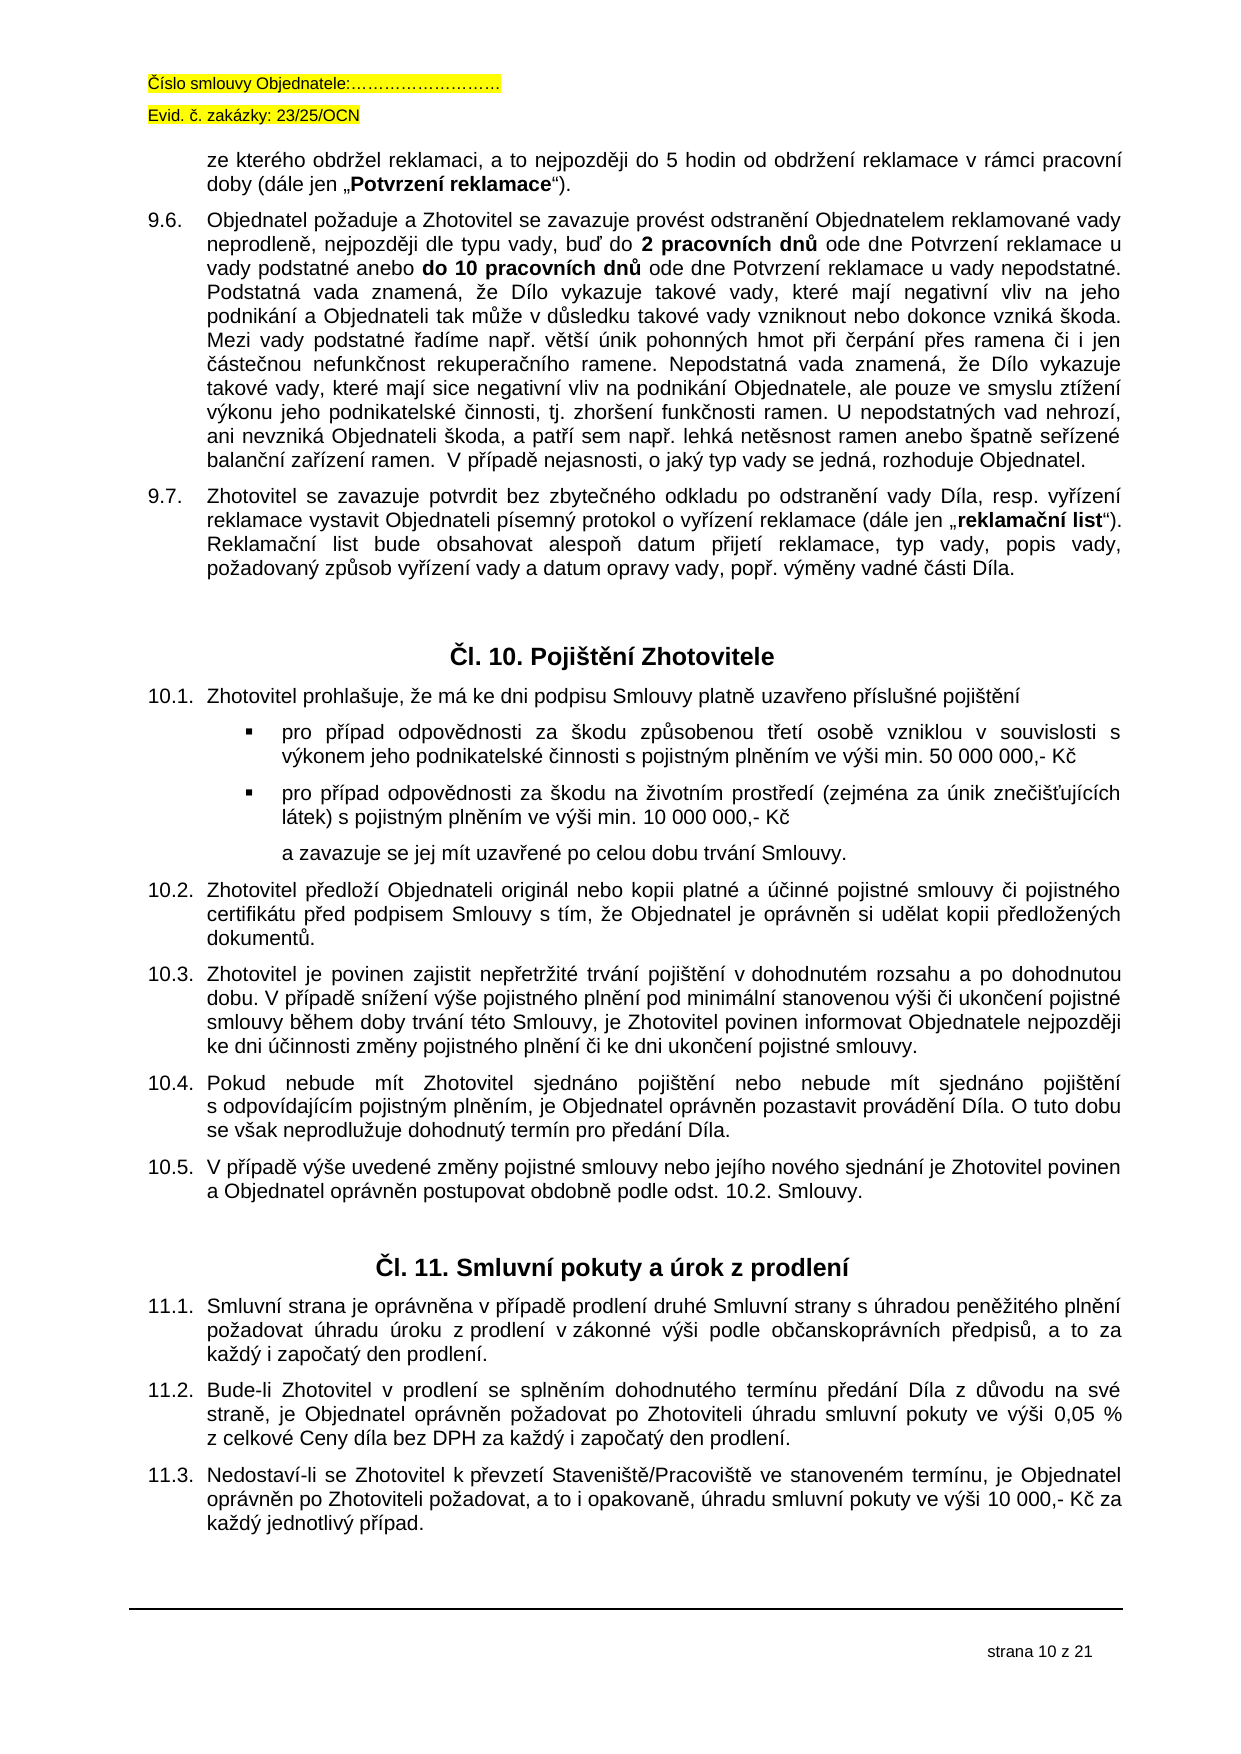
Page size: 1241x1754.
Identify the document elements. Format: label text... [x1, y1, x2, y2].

text Pojištění Zhotovitele [102, 642, 1122, 671]
text Zhotovitel prohlašuje, že má ke dni podpisu Smlouvy platně uzavřeno příslušné pojištění [148, 684, 1122, 708]
text Zhotovitel je povinen zajistit nepřetržité trvání pojištění v dohodnutém rozsahu a po dohodnutou dobu. V případě snížení výše pojistného plnění pod minimální stanovenou výši či ukončení pojistné smlouvy během doby trvání této Smlouvy, je Zhotovitel povinen informovat Objednatele nejpozději ke dni účinnosti změny pojistného plnění či ke dni ukončení pojistné smlouvy. [148, 962, 1122, 1058]
text Bude-li Zhotovitel v prodlení se splněním dohodnutého termínu předání Díla z důvodu na své straně, je Objednatel oprávněn požadovat po Zhotoviteli úhradu smluvní pokuty ve výši 0,05 % z celkové Ceny díla bez DPH za každý i započatý den prodlení. [148, 1378, 1122, 1450]
text Smluvní pokuty a úrok z prodlení [102, 1253, 1122, 1281]
list pro případ odpovědnosti za škodu způsobenou třetí osobě vzniklou v souvislosti s výkonem jeho podnikatelské činnosti s pojistným plněním ve výši min. 50 000 000,- Kč [244, 720, 1122, 768]
text V případě výše uvedené změny pojistné smlouvy nebo jejího nového sjednání je Zhotovitel povinen a Objednatel oprávněn postupovat obdobně podle odst. 10.2. Smlouvy. [148, 1155, 1122, 1203]
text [148, 148, 1122, 196]
list a zavazuje se jej mít uzavřené po celou dobu trvání Smlouvy. [282, 841, 1122, 865]
text Objednatel požaduje a Zhotovitel se zavazuje provést odstranění Objednatelem reklamované vady neprodleně, nejpozději dle typu vady, buď do 2 pracovních dnů ode dne Potvrzení reklamace u vady podstatné anebo do 10 pracovních dnů ode dne Potvrzení reklamace u vady nepodstatné. Podstatná vada znamená, že Dílo vykazuje takové vady, které mají negativní vliv na jeho podnikání a Objednateli tak může v důsledku takové vady vzniknout nebo dokonce vzniká škoda. Mezi vady podstatné řadíme např. větší únik pohonných hmot při čerpání přes ramena či i jen částečnou nefunkčnost rekuperačního ramene. Nepodstatná vada znamená, že Dílo vykazuje takové vady, které mají sice negativní vliv na podnikání Objednatele, ale pouze ve smyslu ztížení výkonu jeho podnikatelské činnosti, tj. zhoršení funkčnosti ramen. U nepodstatných vad nehrozí, ani nevzniká Objednateli škoda, a patří sem např. lehká netěsnost ramen anebo špatně seřízené balanční zařízení ramen. V případě nejasnosti, o jaký typ vady se jedná, rozhoduje Objednatel. [148, 208, 1122, 472]
text Zhotovitel předloží Objednateli originál nebo kopii platné a účinné pojistné smlouvy či pojistného certifikátu před podpisem Smlouvy s tím, že Objednatel je oprávněn si udělat kopii předložených dokumentů. [148, 878, 1122, 949]
text Pokud nebude mít Zhotovitel sjednáno pojištění nebo nebude mít sjednáno pojištění s odpovídajícím pojistným plněním, je Objednatel oprávněn pozastavit provádění Díla. O tuto dobu se však neprodlužuje dohodnutý termín pro předání Díla. [148, 1070, 1122, 1142]
text Nedostaví-li se Zhotovitel k převzetí Staveniště/Pracoviště ve stanoveném termínu, je Objednatel oprávněn po Zhotoviteli požadovat, a to i opakovaně, úhradu smluvní pokuty ve výši 10 000,- Kč za každý jednotlivý případ. [148, 1463, 1122, 1534]
text Zhotovitel se zavazuje potvrdit bez zbytečného odkladu po odstranění vady Díla, resp. vyřízení reklamace vystavit Objednateli písemný protokol o vyřízení reklamace (dále jen „reklamační list“). Reklamační list bude obsahovat alespoň datum přijetí reklamace, typ vady, popis vady, požadovaný způsob vyřízení vady a datum opravy vady, popř. výměny vadné části Díla. [148, 484, 1122, 580]
list pro případ odpovědnosti za škodu na životním prostředí (zejména za únik znečišťujících látek) s pojistným plněním ve výši min. 10 000 000,- Kč [244, 781, 1122, 829]
text Smluvní strana je oprávněna v případě prodlení druhé Smluvní strany s úhradou peněžitého plnění požadovat úhradu úroku z prodlení v zákonné výši podle občanskoprávních předpisů, a to za každý i započatý den prodlení. [148, 1294, 1122, 1366]
